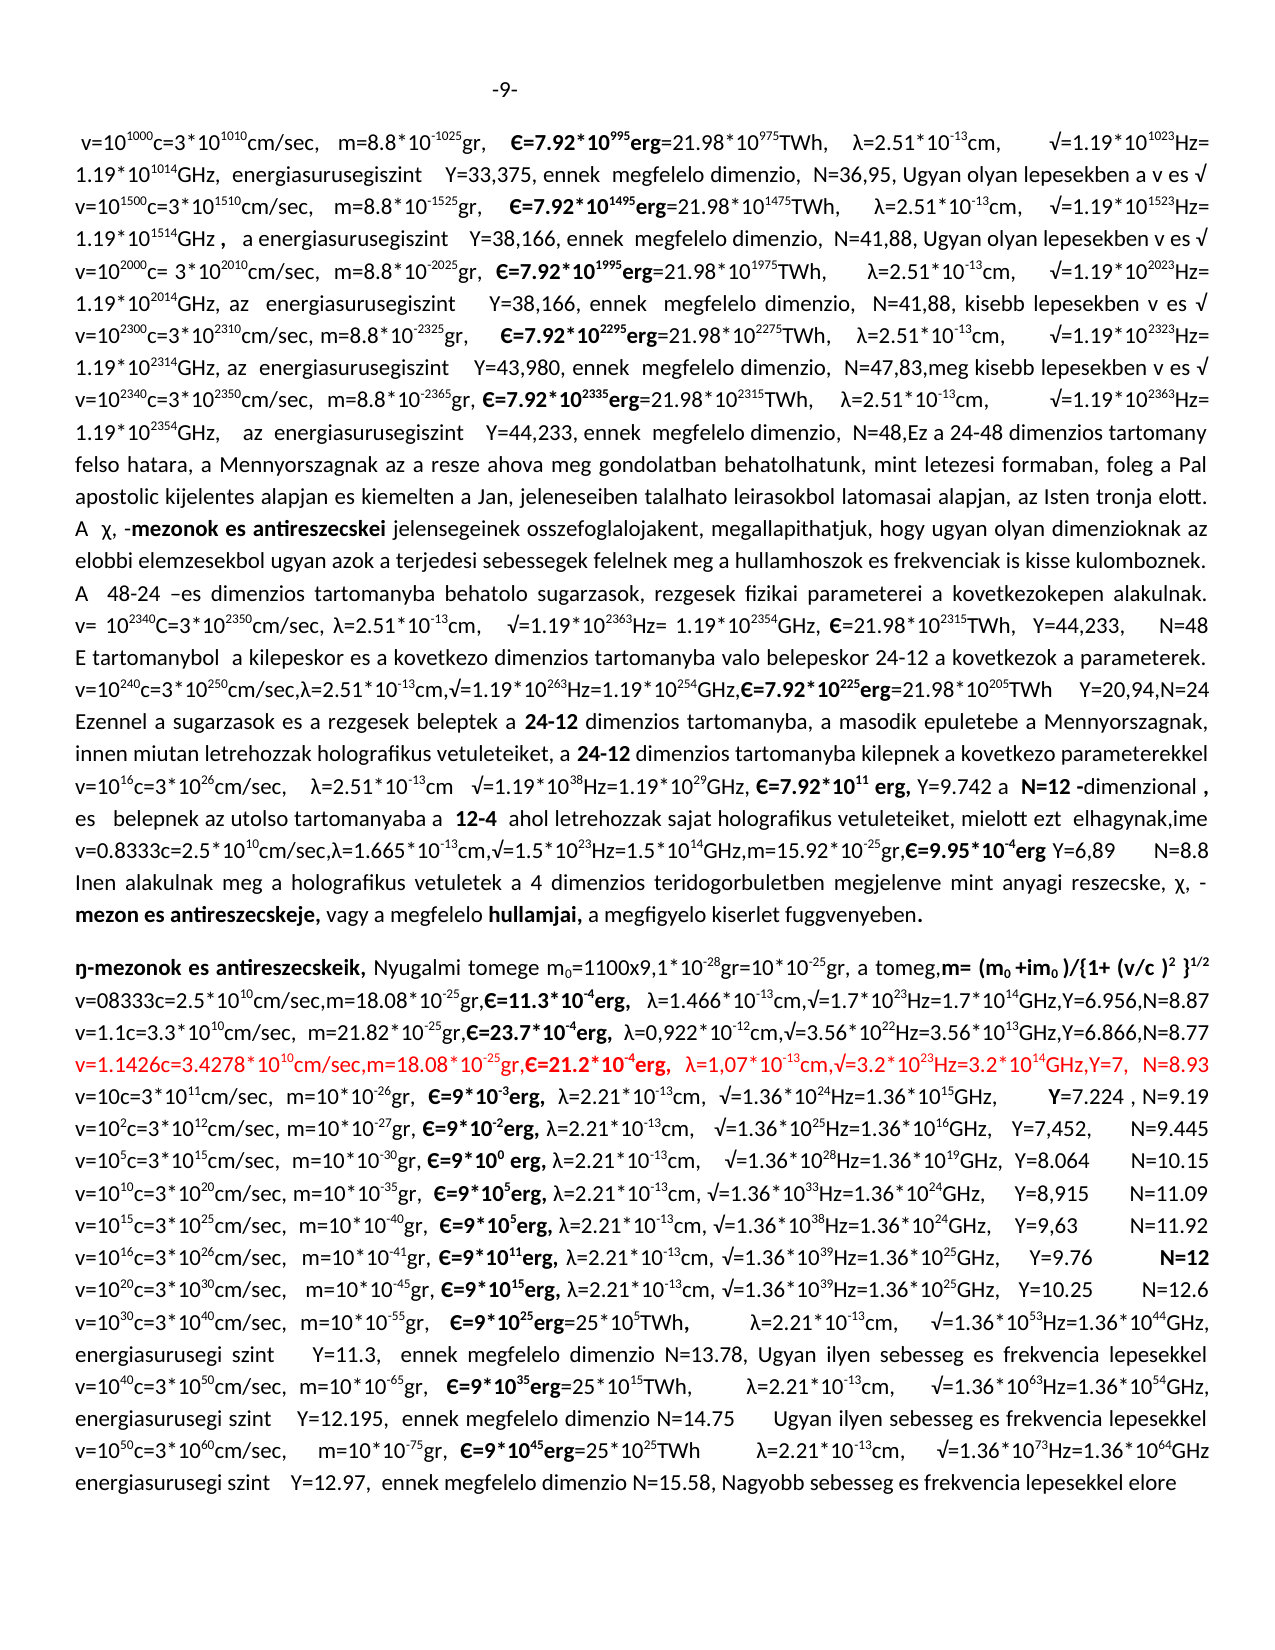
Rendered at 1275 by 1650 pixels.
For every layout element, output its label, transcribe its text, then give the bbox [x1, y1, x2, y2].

text v=101000c=3*101010cm/sec, m=8.8*10-1025gr, Є=7.92*10995erg=21.98*10975TWh, λ=2.51*10-13cm, √=1.19*101023Hz= 1.19*101014GHz, energiasurusegiszint Y=33,375, ennek megfelelo dimenzio, N=36,95, Ugyan olyan lepesekben a v es √ v=101500c=3*101510cm/sec, m=8.8*10-1525gr, Є=7.92*101495erg=21.98*101475TWh, λ=2.51*10-13cm, √=1.19*101523Hz= 1.19*101514GHz , a energiasurusegiszint Y=38,166, ennek megfelelo dimenzio, N=41,88, Ugyan olyan lepesekben v es √ v=102000c= 3*102010cm/sec, m=8.8*10-2025gr, Є=7.92*101995erg=21.98*101975TWh, λ=2.51*10-13cm, √=1.19*102023Hz= 1.19*102014GHz, az energiasurusegiszint Y=38,166, ennek megfelelo dimenzio, N=41,88, kisebb lepesekben v es √ v=102300c=3*102310cm/sec, m=8.8*10-2325gr, Є=7.92*102295erg=21.98*102275TWh, λ=2.51*10-13cm, √=1.19*102323Hz= 1.19*102314GHz, az energiasurusegiszint Y=43,980, ennek megfelelo dimenzio, N=47,83,meg kisebb lepesekben v es √ v=102340c=3*102350cm/sec, m=8.8*10-2365gr, Є=7.92*102335erg=21.98*102315TWh, λ=2.51*10-13cm, √=1.19*102363Hz= 1.19*102354GHz, az energiasurusegiszint Y=44,233, ennek megfelelo dimenzio, N=48,Ez a 24-48 dimenzios tartomany felso hatara, a Mennyorszagnak az a resze ahova meg gondolatban behatolhatunk, mint letezesi formaban, foleg a Pal apostolic kijelentes alapjan es kiemelten a Jan, jeleneseiben talalhato leirasokbol latomasai alapjan, az Isten tronja elott. A χ, -mezonok es antireszecskei jelensegeinek osszefoglalojakent, megallapithatjuk, hogy ugyan olyan dimenzioknak az elobbi elemzesekbol ugyan azok a terjedesi sebessegek felelnek meg a hullamhoszok es frekvenciak is kisse kulomboznek. A 48-24 –es dimenzios tartomanyba behatolo sugarzasok, rezgesek fizikai parameterei a kovetkezokepen alakulnak. v= 102340C=3*102350cm/sec, λ=2.51*10-13cm, √=1.19*102363Hz= 1.19*102354GHz, Є=21.98*102315TWh, Y=44,233, N=48 E tartomanybol a kilepeskor es a kovetkezo dimenzios tartomanyba valo belepeskor 24-12 a kovetkezok a parameterek. v=10240c=3*10250cm/sec,λ=2.51*10-13cm,√=1.19*10263Hz=1.19*10254GHz,Є=7.92*10225erg=21.98*10205TWh Y=20,94,N=24 Ezennel a sugarzasok es a rezgesek beleptek a 24-12 dimenzios tartomanyba, a masodik epuletebe a Mennyorszagnak, innen miutan letrehozzak holografikus vetuleteiket, a 24-12 dimenzios tartomanyba kilepnek a kovetkezo parameterekkel v=1016c=3*1026cm/sec, λ=2.51*10-13cm √=1.19*1038Hz=1.19*1029GHz, Є=7.92*1011 erg, Y=9.742 a N=12 -dimenzional , es belepnek az utolso tartomanyaba a 12-4 ahol letrehozzak sajat holografikus vetuleteiket, mielott ezt elhagynak,ime v=0.8333c=2.5*1010cm/sec,λ=1.665*10-13cm,√=1.5*1023Hz=1.5*1014GHz,m=15.92*10-25gr,Є=9.95*10-4erg Y=6,89 N=8.8 Inen alakulnak meg a holografikus vetuletek a 4 dimenzios teridogorbuletben megjelenve mint anyagi reszecske, χ, -mezon es antireszecskeje, vagy a megfelelo hullamjai, a megfigyelo kiserlet fuggvenyeben. [75, 128, 1209, 928]
text ŋ-mezonok es antireszecskeik, Nyugalmi tomege m0=1100x9,1*10-28gr=10*10-25gr, a tomeg,m= (m0 +im0 )/{1+ (v/c )2 }1/2 v=08333c=2.5*1010cm/sec,m=18.08*10-25gr,Є=11.3*10-4erg, λ=1.466*10-13cm,√=1.7*1023Hz=1.7*1014GHz,Y=6.956,N=8.87 v=1.1c=3.3*1010cm/sec, m=21.82*10-25gr,Є=23.7*10-4erg, λ=0,922*10-12cm,√=3.56*1022Hz=3.56*1013GHz,Y=6.866,N=8.77 v=1.1426c=3.4278*1010cm/sec,m=18.08*10-25gr,Є=21.2*10-4erg, λ=1,07*10-13cm,√=3.2*1023Hz=3.2*1014GHz,Y=7, N=8.93 v=10c=3*1011cm/sec, m=10*10-26gr, Є=9*10-3erg, λ=2.21*10-13cm, √=1.36*1024Hz=1.36*1015GHz, Y=7.224 , N=9.19 v=102c=3*1012cm/sec, m=10*10-27gr, Є=9*10-2erg, λ=2.21*10-13cm, √=1.36*1025Hz=1.36*1016GHz, Y=7,452, N=9.445 v=105c=3*1015cm/sec, m=10*10-30gr, Є=9*100 erg, λ=2.21*10-13cm, √=1.36*1028Hz=1.36*1019GHz, Y=8.064 N=10.15 v=1010c=3*1020cm/sec, m=10*10-35gr, Є=9*105erg, λ=2.21*10-13cm, √=1.36*1033Hz=1.36*1024GHz, Y=8,915 N=11.09 v=1015c=3*1025cm/sec, m=10*10-40gr, Є=9*105erg, λ=2.21*10-13cm, √=1.36*1038Hz=1.36*1024GHz, Y=9,63 N=11.92 v=1016c=3*1026cm/sec, m=10*10-41gr, Є=9*1011erg, λ=2.21*10-13cm, √=1.36*1039Hz=1.36*1025GHz, Y=9.76 N=12 v=1020c=3*1030cm/sec, m=10*10-45gr, Є=9*1015erg, λ=2.21*10-13cm, √=1.36*1039Hz=1.36*1025GHz, Y=10.25 N=12.6 v=1030c=3*1040cm/sec, m=10*10-55gr, Є=9*1025erg=25*105TWh, λ=2.21*10-13cm, √=1.36*1053Hz=1.36*1044GHz, energiasurusegi szint Y=11.3, ennek megfelelo dimenzio N=13.78, Ugyan ilyen sebesseg es frekvencia lepesekkel v=1040c=3*1050cm/sec, m=10*10-65gr, Є=9*1035erg=25*1015TWh, λ=2.21*10-13cm, √=1.36*1063Hz=1.36*1054GHz, energiasurusegi szint Y=12.195, ennek megfelelo dimenzio N=14.75 Ugyan ilyen sebesseg es frekvencia lepesekkel v=1050c=3*1060cm/sec, m=10*10-75gr, Є=9*1045erg=25*1025TWh λ=2.21*10-13cm, √=1.36*1073Hz=1.36*1064GHz energiasurusegi szint Y=12.97, ennek megfelelo dimenzio N=15.58, Nagyobb sebesseg es frekvencia lepesekkel elore [75, 953, 1209, 1497]
text -9- [75, 75, 1209, 103]
